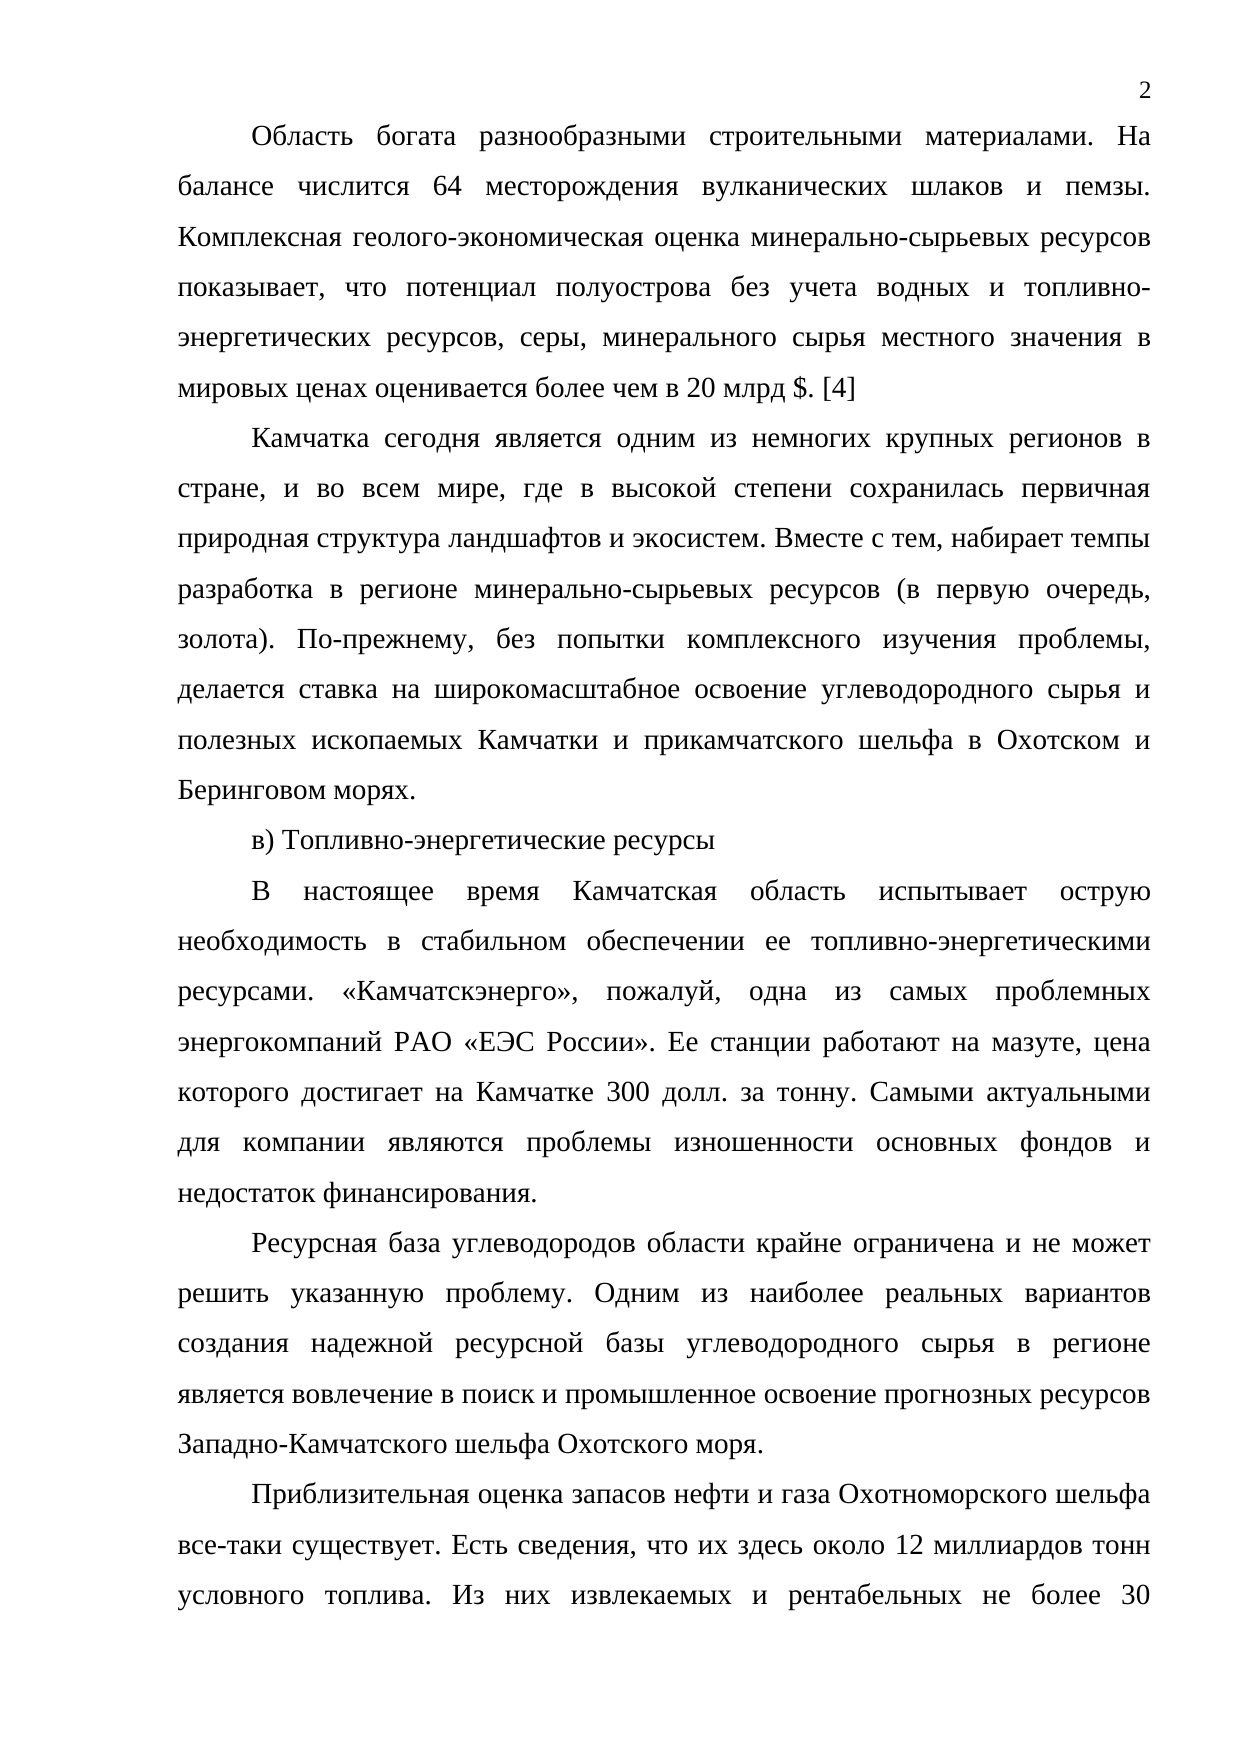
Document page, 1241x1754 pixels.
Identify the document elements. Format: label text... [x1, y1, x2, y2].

text Камчатка сегодня является одним из немногих крупных регионов в стране, и во всем мире, где в высокой степени сохранилась первичная природная структура ландшафтов и экосистем. Вместе с тем, набирает темпы разработка в регионе минерально-сырьевых ресурсов (в первую очередь, золота). По-прежнему, без попытки комплексного изучения проблемы, делается ставка на широкомасштабное освоение углеводородного сырья и полезных ископаемых Камчатки и прикамчатского шельфа в Охотском и Беринговом морях. [177, 420, 1152, 806]
text В настоящее время Камчатская область испытывает острую необходимость в стабильном обеспечении ее топливно-энергетическими ресурсами. «Камчатскэнерго», пожалуй, одна из самых проблемных энергокомпаний РАО «ЕЭС России». Ее станции работают на мазуте, цена которого достигает на Камчатке 300 долл. за тонну. Самыми актуальными для компании являются проблемы изношенности основных фондов и недостаток финансирования. [177, 873, 1152, 1208]
text Ресурсная база углеводородов области крайне ограничена и не может решить указанную проблему. Одним из наиболее реальных вариантов создания надежной ресурсной базы углеводородного сырья в регионе является вовлечение в поиск и промышленное освоение прогнозных ресурсов Западно-Камчатского шельфа Охотского моря. [177, 1225, 1152, 1460]
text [177, 1477, 1152, 1611]
text в) Топливно-энергетические ресурсы [177, 822, 1152, 856]
text Область богата разнообразными строительными материалами. На балансе числится 64 месторождения вулканических шлаков и пемзы. Комплексная геолого-экономическая оценка минерально-сырьевых ресурсов показывает, что потенциал полуострова без учета водных и топливно-энергетических ресурсов, серы, минерального сырья местного значения в мировых ценах оценивается более чем в 20 млрд $. [4] [177, 118, 1152, 403]
